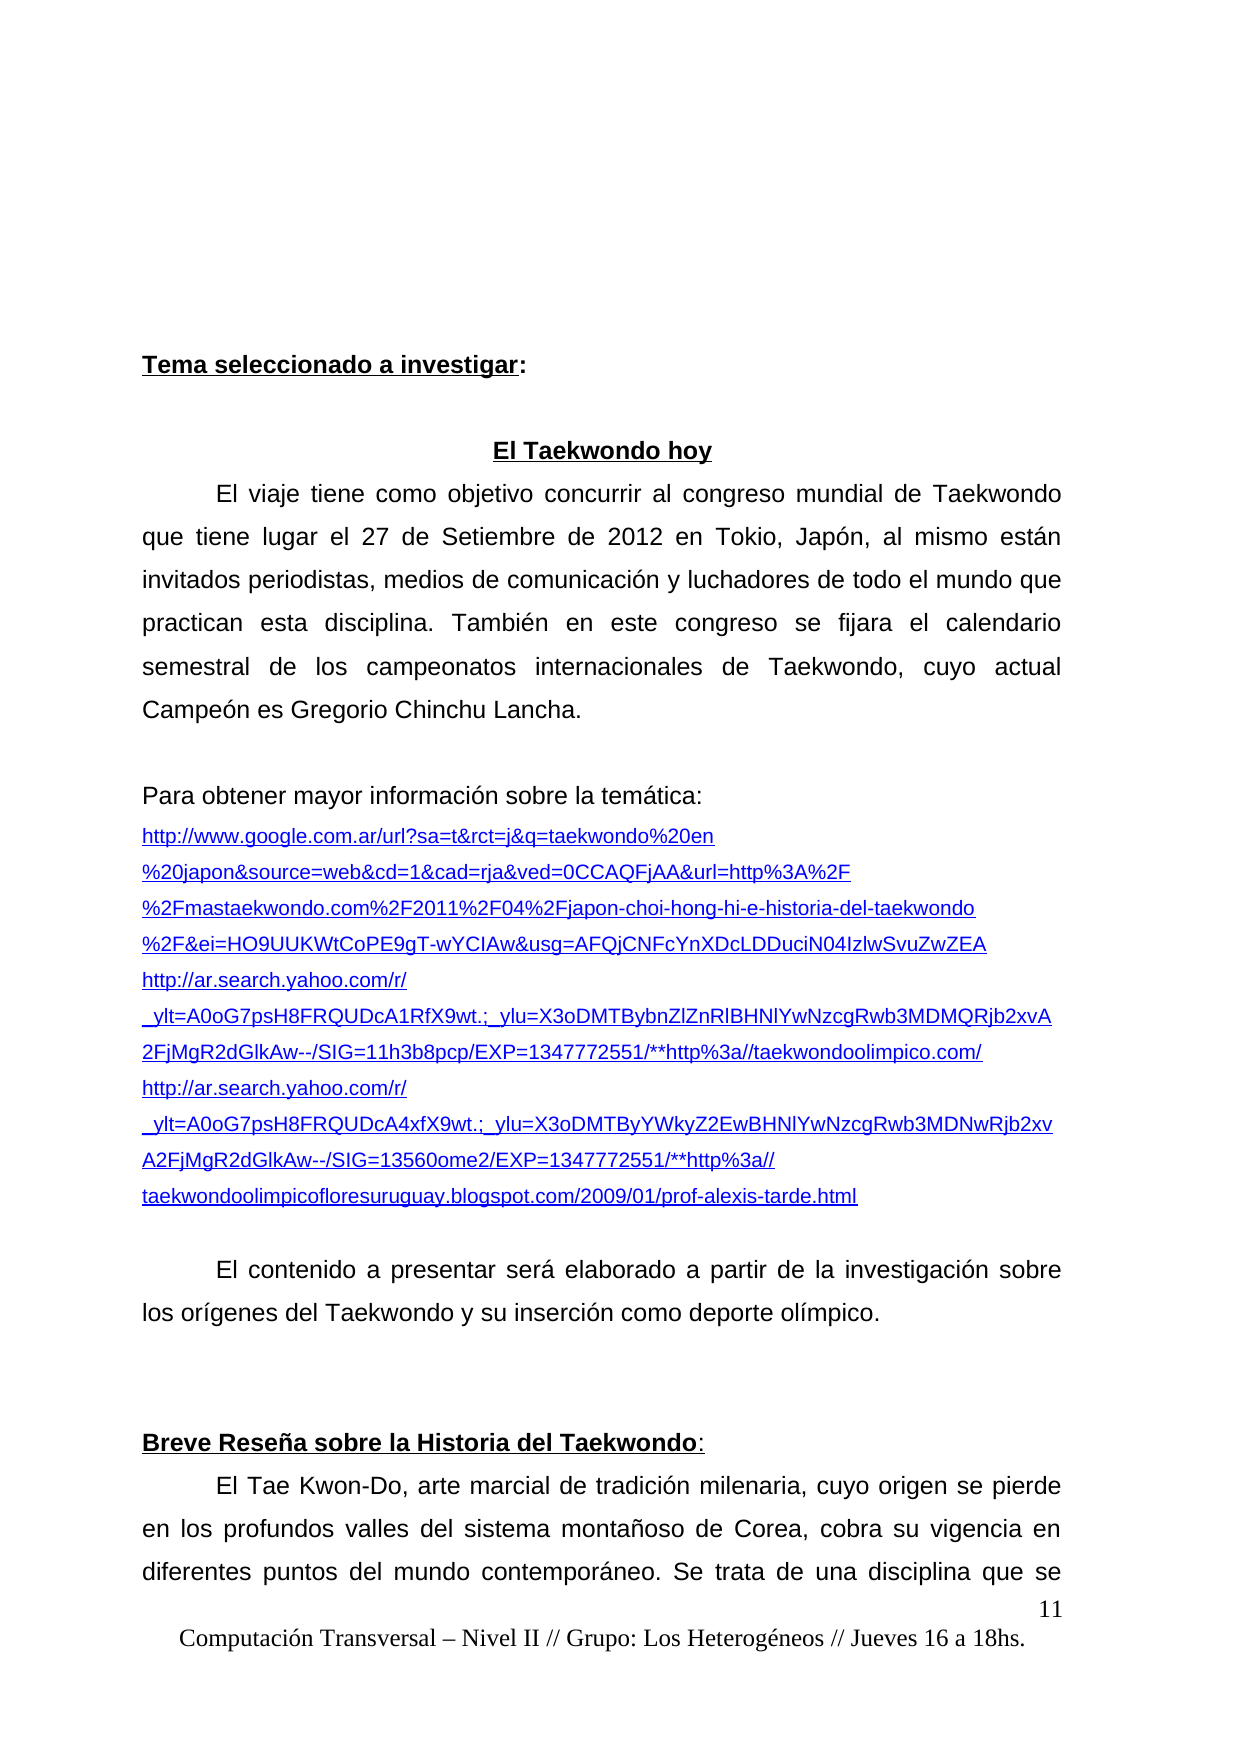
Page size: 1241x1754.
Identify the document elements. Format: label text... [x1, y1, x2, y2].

text Tema seleccionado a investigar: [142, 350, 1063, 378]
text Breve Reseña sobre la Historia del Taekwondo: [142, 1428, 1063, 1457]
text El contenido a presentar será elaborado a partir de la investigación sobre los orígenes del Taekwondo y su inserción como deporte olímpico. [142, 1255, 1063, 1327]
text Para obtener mayor información sobre la temática: [142, 781, 1063, 810]
text El Taekwondo hoy [142, 436, 1063, 465]
text http://ar.search.yahoo.com/r/_ylt=A0oG7psH8FRQUDcA4xfX9wt.;_ylu=X3oDMTByYWkyZ2EwBHNlYwNzcgRwb3MDNwRjb2xvA2FjMgR2dGlkAw--/SIG=13560ome2/EXP=1347772551/**http%3a//taekwondoolimpicofloresuruguay.blogspot.com/2009/01/prof-alexis-tarde.html [142, 1076, 1063, 1207]
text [142, 1471, 1063, 1586]
text http://www.google.com.ar/url?sa=t&rct=j&q=taekwondo%20en%20japon&source=web&cd=1&cad=rja&ved=0CCAQFjAA&url=http%3A%2F%2Fmastaekwondo.com%2F2011%2F04%2Fjapon-choi-hong-hi-e-historia-del-taekwondo%2F&ei=HO9UUKWtCoPE9gT-wYCIAw&usg=AFQjCNFcYnXDcLDDuciN04IzlwSvuZwZEA [142, 824, 1063, 956]
text http://ar.search.yahoo.com/r/_ylt=A0oG7psH8FRQUDcA1RfX9wt.;_ylu=X3oDMTBybnZlZnRlBHNlYwNzcgRwb3MDMQRjb2xvA2FjMgR2dGlkAw--/SIG=11h3b8pcp/EXP=1347772551/**http%3a//taekwondoolimpico.com/ [142, 968, 1063, 1064]
text El viaje tiene como objetivo concurrir al congreso mundial de Taekwondo que tiene lugar el 27 de Setiembre de 2012 en Tokio, Japón, al mismo están invitados periodistas, medios de comunicación y luchadores de todo el mundo que practican esta disciplina. También en este congreso se fijara el calendario semestral de los campeonatos internacionales de Taekwondo, cuyo actual Campeón es Gregorio Chinchu Lancha. [142, 479, 1063, 723]
